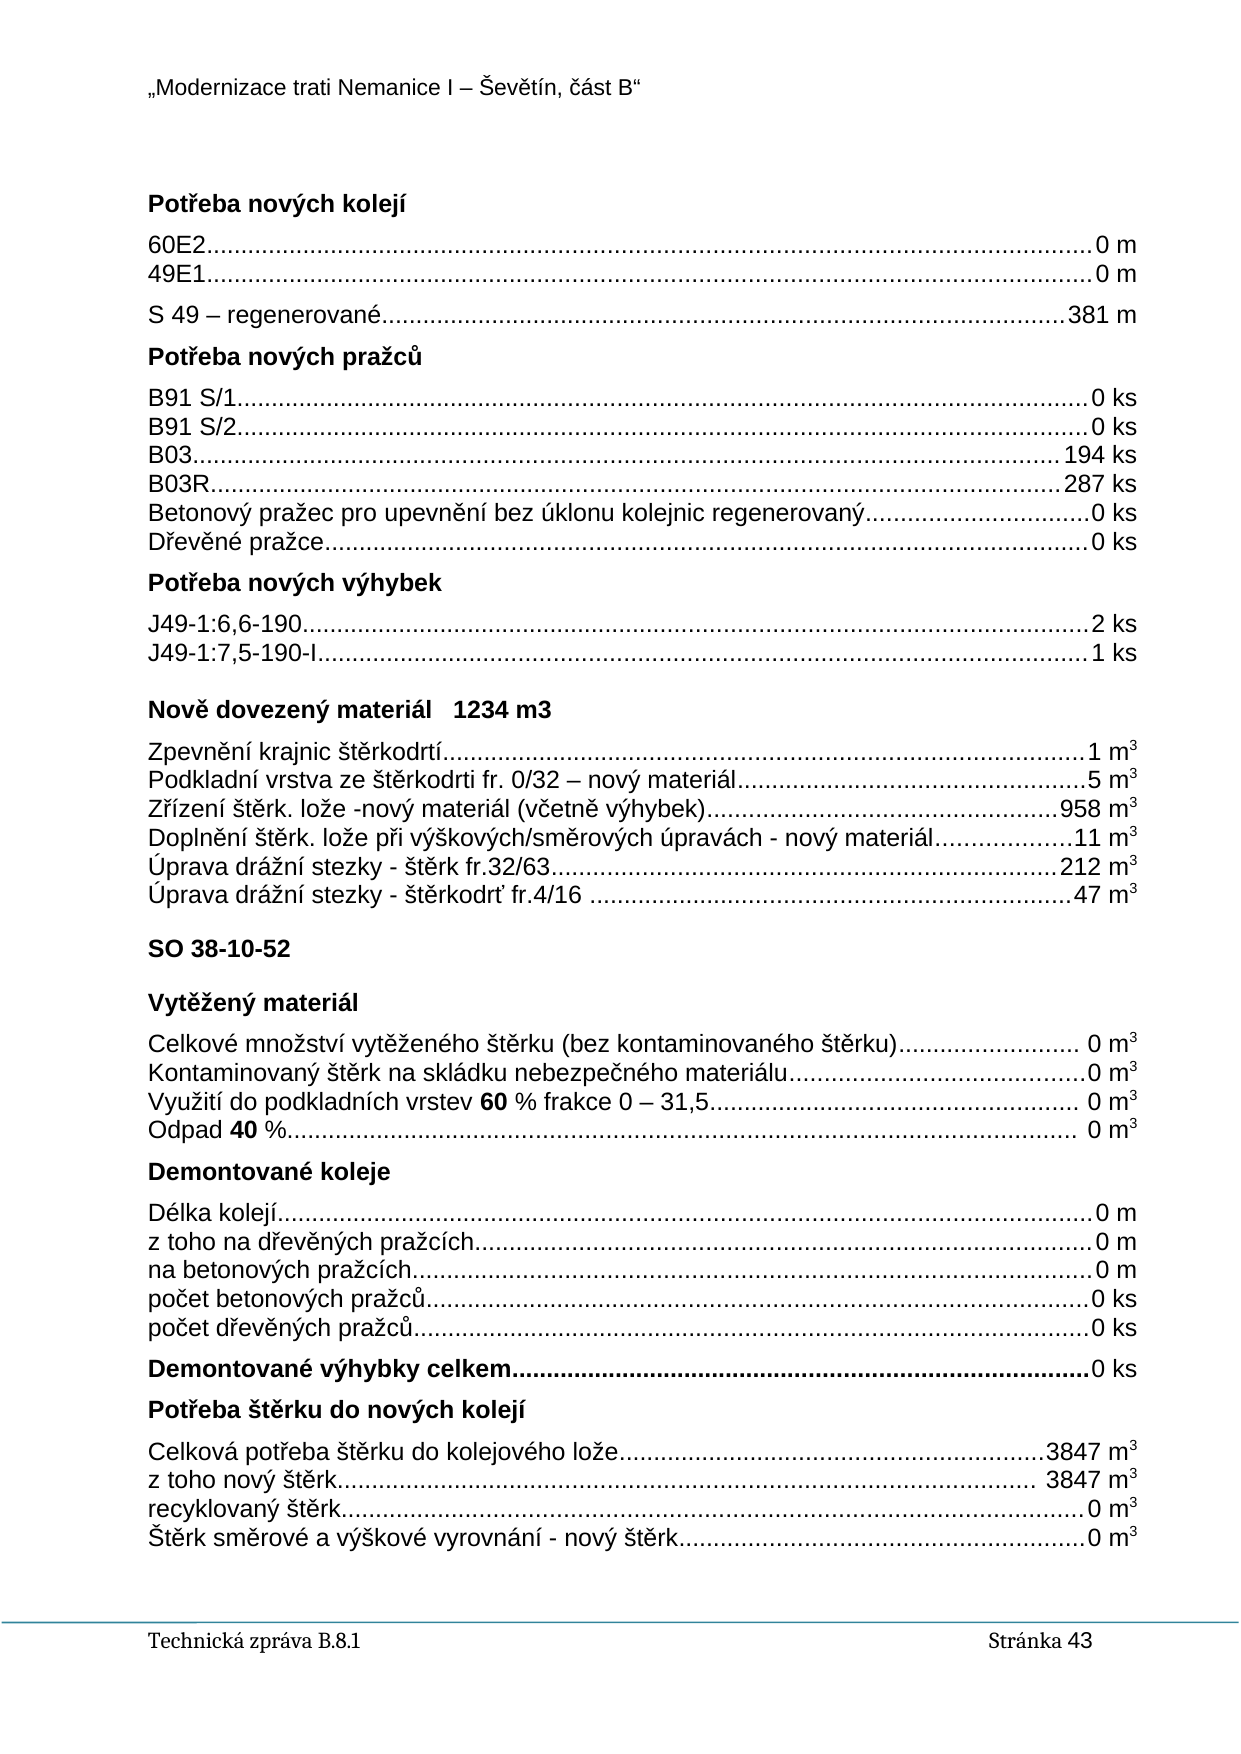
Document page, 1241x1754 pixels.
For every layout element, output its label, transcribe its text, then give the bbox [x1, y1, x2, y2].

text J49-1:6,6-190 2 ks [148, 609, 1092, 638]
text B91 S/1 0 ks [148, 383, 1092, 411]
text Potřeba nových pražců [148, 341, 1092, 370]
text Celková potřeba štěrku do kolejového lože 3847 m3 [148, 1436, 1092, 1465]
text Celkové množství vytěženého štěrku (bez kontaminovaného štěrku) 0 m3 [148, 1029, 1092, 1058]
text Zřízení štěrk. lože -nový materiál (včetně výhybek) 958 m3 [148, 794, 1092, 823]
text Úprava drážní stezky - štěrk fr.32/63 212 m3 [148, 851, 1092, 880]
text 60E2 0 m [148, 230, 1092, 259]
text Vytěžený materiál [148, 988, 1092, 1016]
text J49-1:7,5-190-I 1 ks [148, 638, 1092, 666]
text Kontaminovaný štěrk na skládku nebezpečného materiálu 0 m3 [148, 1058, 1092, 1086]
text Demontované výhybky celkem 0 ks [148, 1354, 1092, 1383]
text Délka kolejí 0 m [148, 1198, 1092, 1226]
text B03R 287 ks [148, 469, 1092, 498]
text 49E1 0 m [148, 259, 1092, 288]
text Zpevnění krajnic štěrkodrtí 1 m3 [148, 736, 1092, 765]
text Nově dovezený materiál 1234 m3 [148, 695, 1092, 724]
text Doplnění štěrk. lože při výškových/směrových úpravách - nový materiál 11 m3 [148, 823, 1092, 851]
text S 49 – regenerované 381 m [148, 300, 1092, 329]
text počet dřevěných pražců 0 ks [148, 1313, 1092, 1341]
text z toho nový štěrk 3847 m3 [148, 1465, 1092, 1494]
text na betonových pražcích 0 m [148, 1255, 1092, 1284]
text počet betonových pražců 0 ks [148, 1284, 1092, 1313]
text Dřevěné pražce 0 ks [148, 526, 1092, 555]
text Betonový pražec pro upevnění bez úklonu kolejnic regenerovaný 0 ks [148, 498, 1092, 526]
text recyklovaný štěrk 0 m3 [148, 1494, 1092, 1523]
text Potřeba štěrku do nových kolejí [148, 1395, 1092, 1424]
text Demontované koleje [148, 1156, 1092, 1185]
text Štěrk směrové a výškové vyrovnání - nový štěrk 0 m3 [148, 1523, 1092, 1551]
text B91 S/2 0 ks [148, 411, 1092, 440]
text B03 194 ks [148, 440, 1092, 469]
text Potřeba nových kolejí [148, 189, 1092, 218]
text Odpad 40 % 0 m3 [148, 1115, 1092, 1144]
text Podkladní vrstva ze štěrkodrti fr. 0/32 – nový materiál 5 m3 [148, 765, 1092, 794]
text Využití do podkladních vrstev 60 % frakce 0 – 31,5 0 m3 [148, 1086, 1092, 1115]
text SO 38-10-52 [148, 934, 1092, 963]
text z toho na dřevěných pražcích 0 m [148, 1226, 1092, 1255]
text Potřeba nových výhybek [148, 568, 1092, 596]
text Úprava drážní stezky - štěrkodrť fr.4/16 47 m3 [148, 880, 1092, 909]
